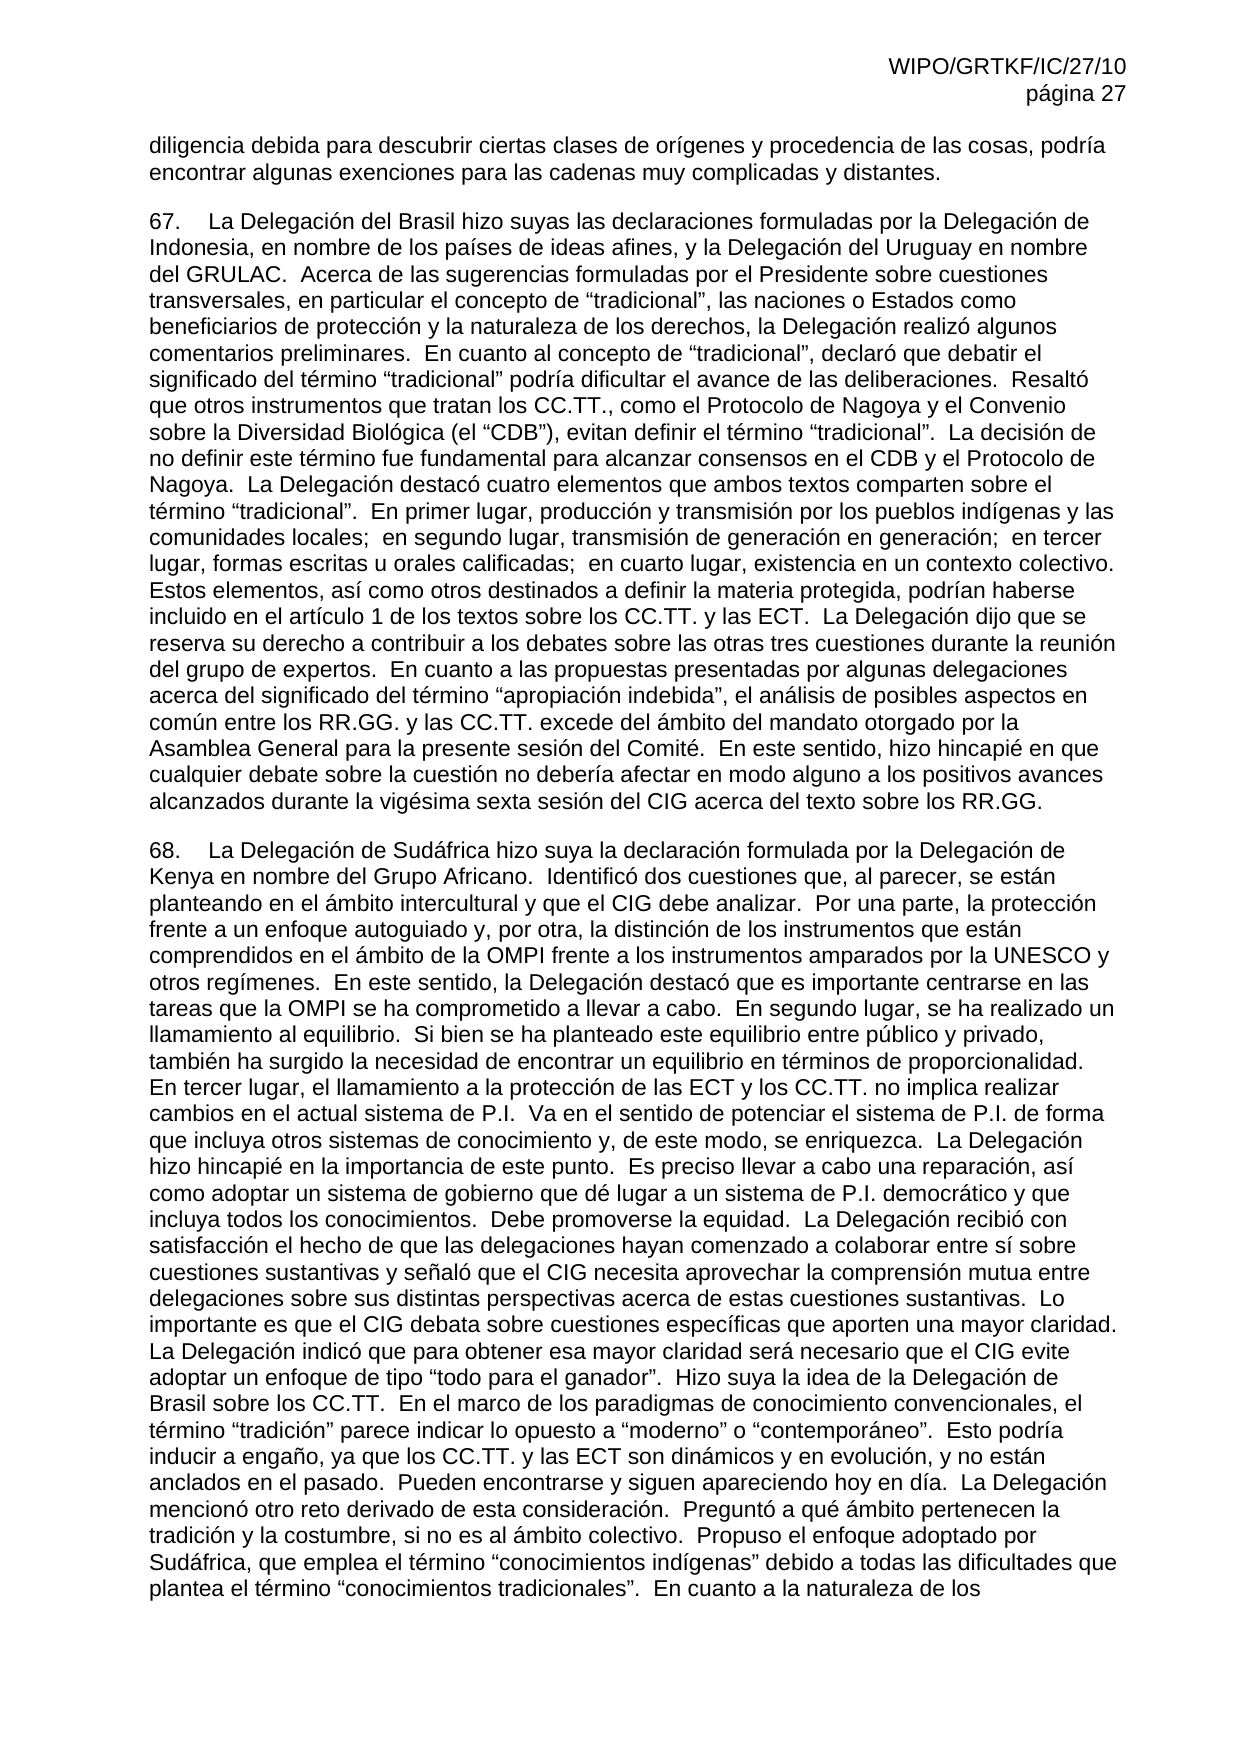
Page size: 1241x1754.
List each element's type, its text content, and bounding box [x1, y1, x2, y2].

list La Delegación del Brasil hizo suyas las declaraciones formuladas por la Delegación de Indonesia, en nombre de los países de ideas afines, y la Delegación del Uruguay en nombre del GRULAC. Acerca de las sugerencias formuladas por el Presidente sobre cuestiones transversales, en particular el concepto de “tradicional”, las naciones o Estados como beneficiarios de protección y la naturaleza de los derechos, la Delegación realizó algunos comentarios preliminares. En cuanto al concepto de “tradicional”, declaró que debatir el significado del término “tradicional” podría dificultar el avance de las deliberaciones. Resaltó que otros instrumentos que tratan los CC.TT., como el Protocolo de Nagoya y el Convenio sobre la Diversidad Biológica (el “CDB”), evitan definir el término “tradicional”. La decisión de no definir este término fue fundamental para alcanzar consensos en el CDB y el Protocolo de Nagoya. La Delegación destacó cuatro elementos que ambos textos comparten sobre el término “tradicional”. En primer lugar, producción y transmisión por los pueblos indígenas y las comunidades locales; en segundo lugar, transmisión de generación en generación; en tercer lugar, formas escritas u orales calificadas; en cuarto lugar, existencia en un contexto colectivo. Estos elementos, así como otros destinados a definir la materia protegida, podrían haberse incluido en el artículo 1 de los textos sobre los CC.TT. y las ECT. La Delegación dijo que se reserva su derecho a contribuir a los debates sobre las otras tres cuestiones durante la reunión del grupo de expertos. En cuanto a las propuestas presentadas por algunas delegaciones acerca del significado del término “apropiación indebida”, el análisis de posibles aspectos en común entre los RR.GG. y las CC.TT. excede del ámbito del mandato otorgado por la Asamblea General para la presente sesión del Comité. En este sentido, hizo hincapié en que cualquier debate sobre la cuestión no debería afectar en modo alguno a los positivos avances alcanzados durante la vigésima sexta sesión del CIG acerca del texto sobre los RR.GG. [149, 208, 1122, 814]
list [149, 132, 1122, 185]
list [149, 837, 1122, 1601]
